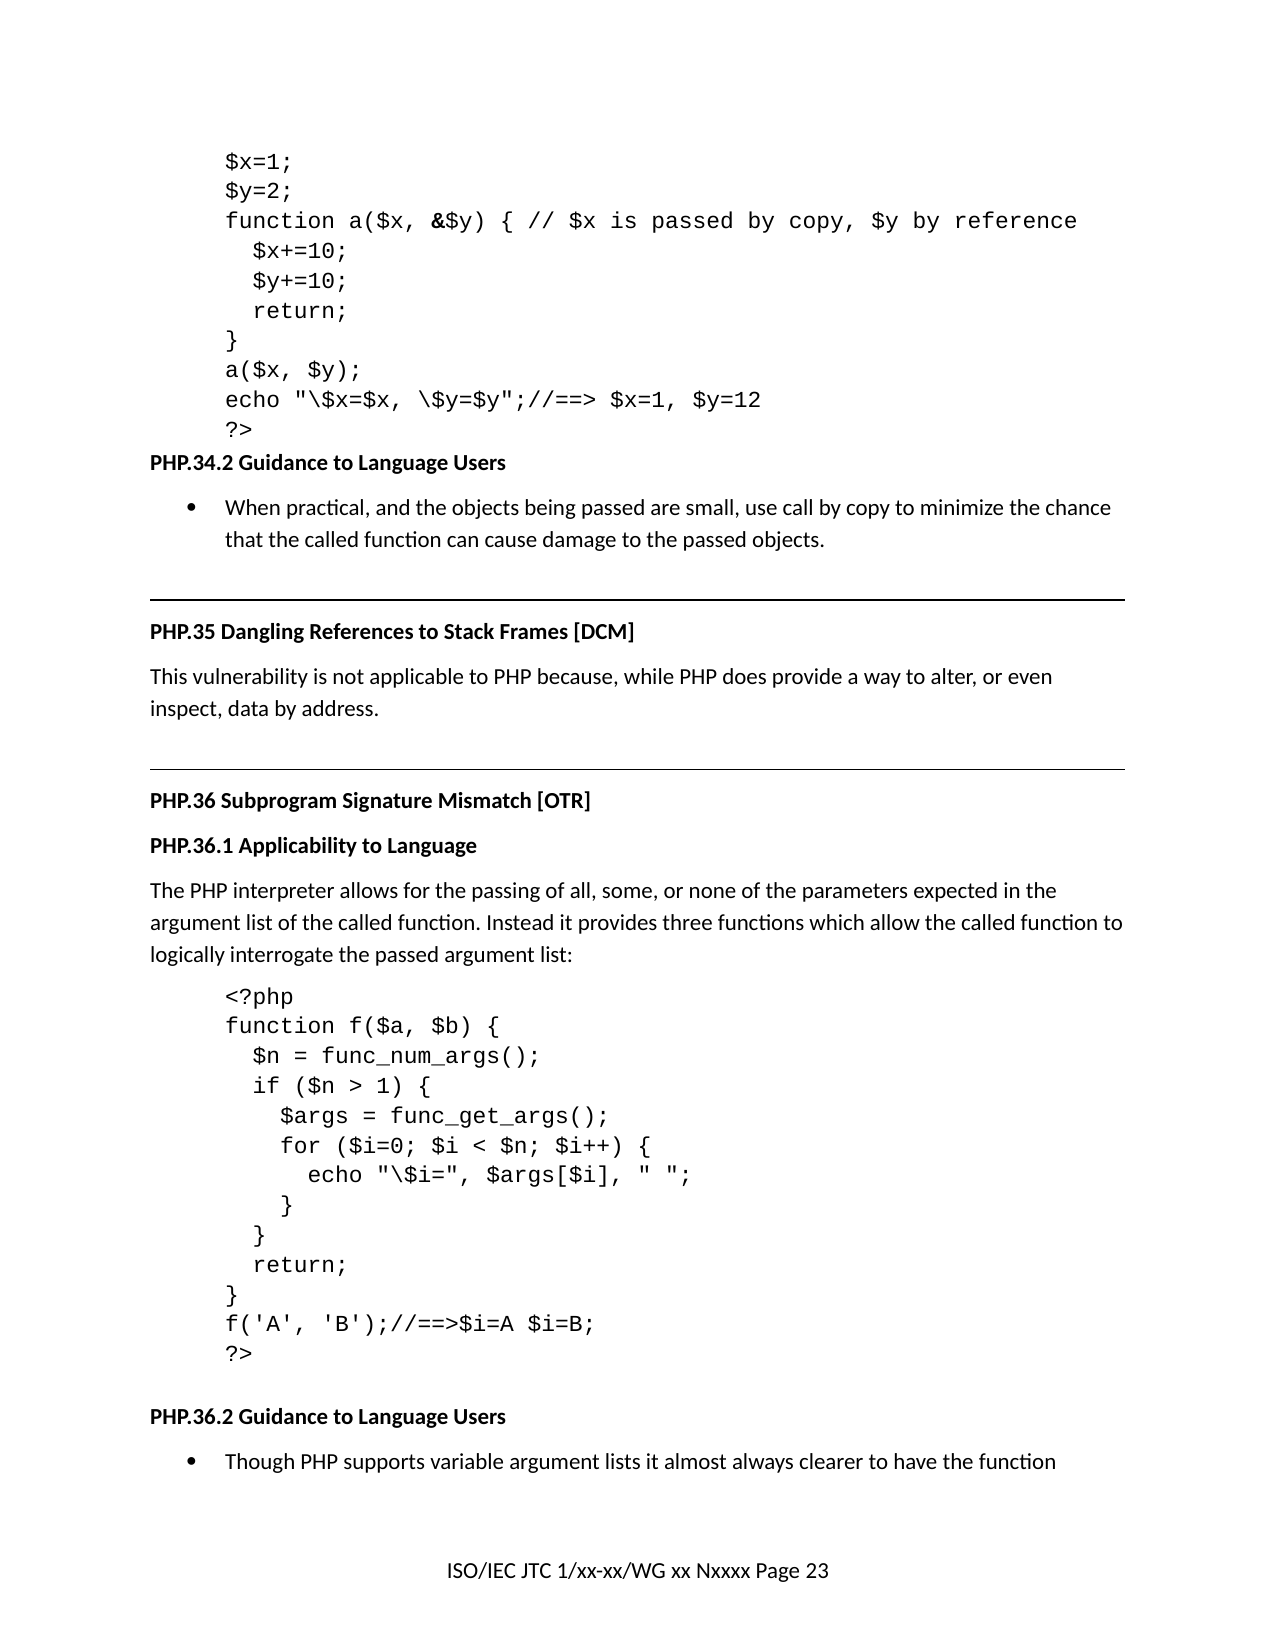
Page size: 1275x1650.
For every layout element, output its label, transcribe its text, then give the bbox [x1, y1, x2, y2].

text echo "\$x=$x, \$y=$y";//==> $x=1, $y=12 [225, 388, 1125, 414]
text $args = func_get_args(); [225, 1104, 1125, 1130]
text ?> [225, 418, 1125, 444]
text for ($i=0; $i < $n; $i++) { [225, 1134, 1125, 1160]
text function f($a, $b) { [225, 1015, 1125, 1041]
subtitle PHP.36.1 Applicability to Language [150, 831, 1125, 859]
text } [225, 1223, 1125, 1249]
text <?php [225, 985, 1125, 1011]
text $x=1; [225, 150, 1125, 176]
text The PHP interpreter allows for the passing of all, some, or none of the parameters expected in the argument list of the called function. Instead it provides three functions which allow the called function to logically interrogate the passed argument list: [150, 876, 1125, 968]
subtitle PHP.35 Dangling References to Stack Frames [DCM] [150, 617, 1125, 645]
text When practical, and the objects being passed are small, use call by copy to minimize the chance that the called function can cause damage to the passed objects. [187, 493, 1125, 553]
text if ($n > 1) { [225, 1074, 1125, 1100]
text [187, 1447, 1125, 1475]
text echo "\$i=", $args[$i], " "; [225, 1164, 1125, 1190]
text function a($x, &$y) { // $x is passed by copy, $y by reference [225, 209, 1125, 236]
text a($x, $y); [225, 358, 1125, 384]
text $x+=10; [225, 239, 1125, 265]
text PHP.34.2 Guidance to Language Users [150, 448, 1125, 476]
text } [225, 329, 1125, 355]
subtitle PHP.36 Subprogram Signature Mismatch [OTR] [150, 787, 1125, 815]
text $n = func_num_args(); [225, 1045, 1125, 1071]
text $y+=10; [225, 269, 1125, 295]
text f('A', 'B');//==>$i=A $i=B; [225, 1313, 1125, 1339]
text $y=2; [225, 180, 1125, 206]
text return; [225, 1253, 1125, 1279]
text This vulnerability is not applicable to PHP because, while PHP does provide a way to alter, or even inspect, data by address. [150, 662, 1125, 722]
text ?> [225, 1343, 1125, 1368]
subtitle PHP.36.2 Guidance to Language Users [150, 1402, 1125, 1430]
text } [225, 1283, 1125, 1309]
text return; [225, 299, 1125, 325]
text } [225, 1194, 1125, 1219]
